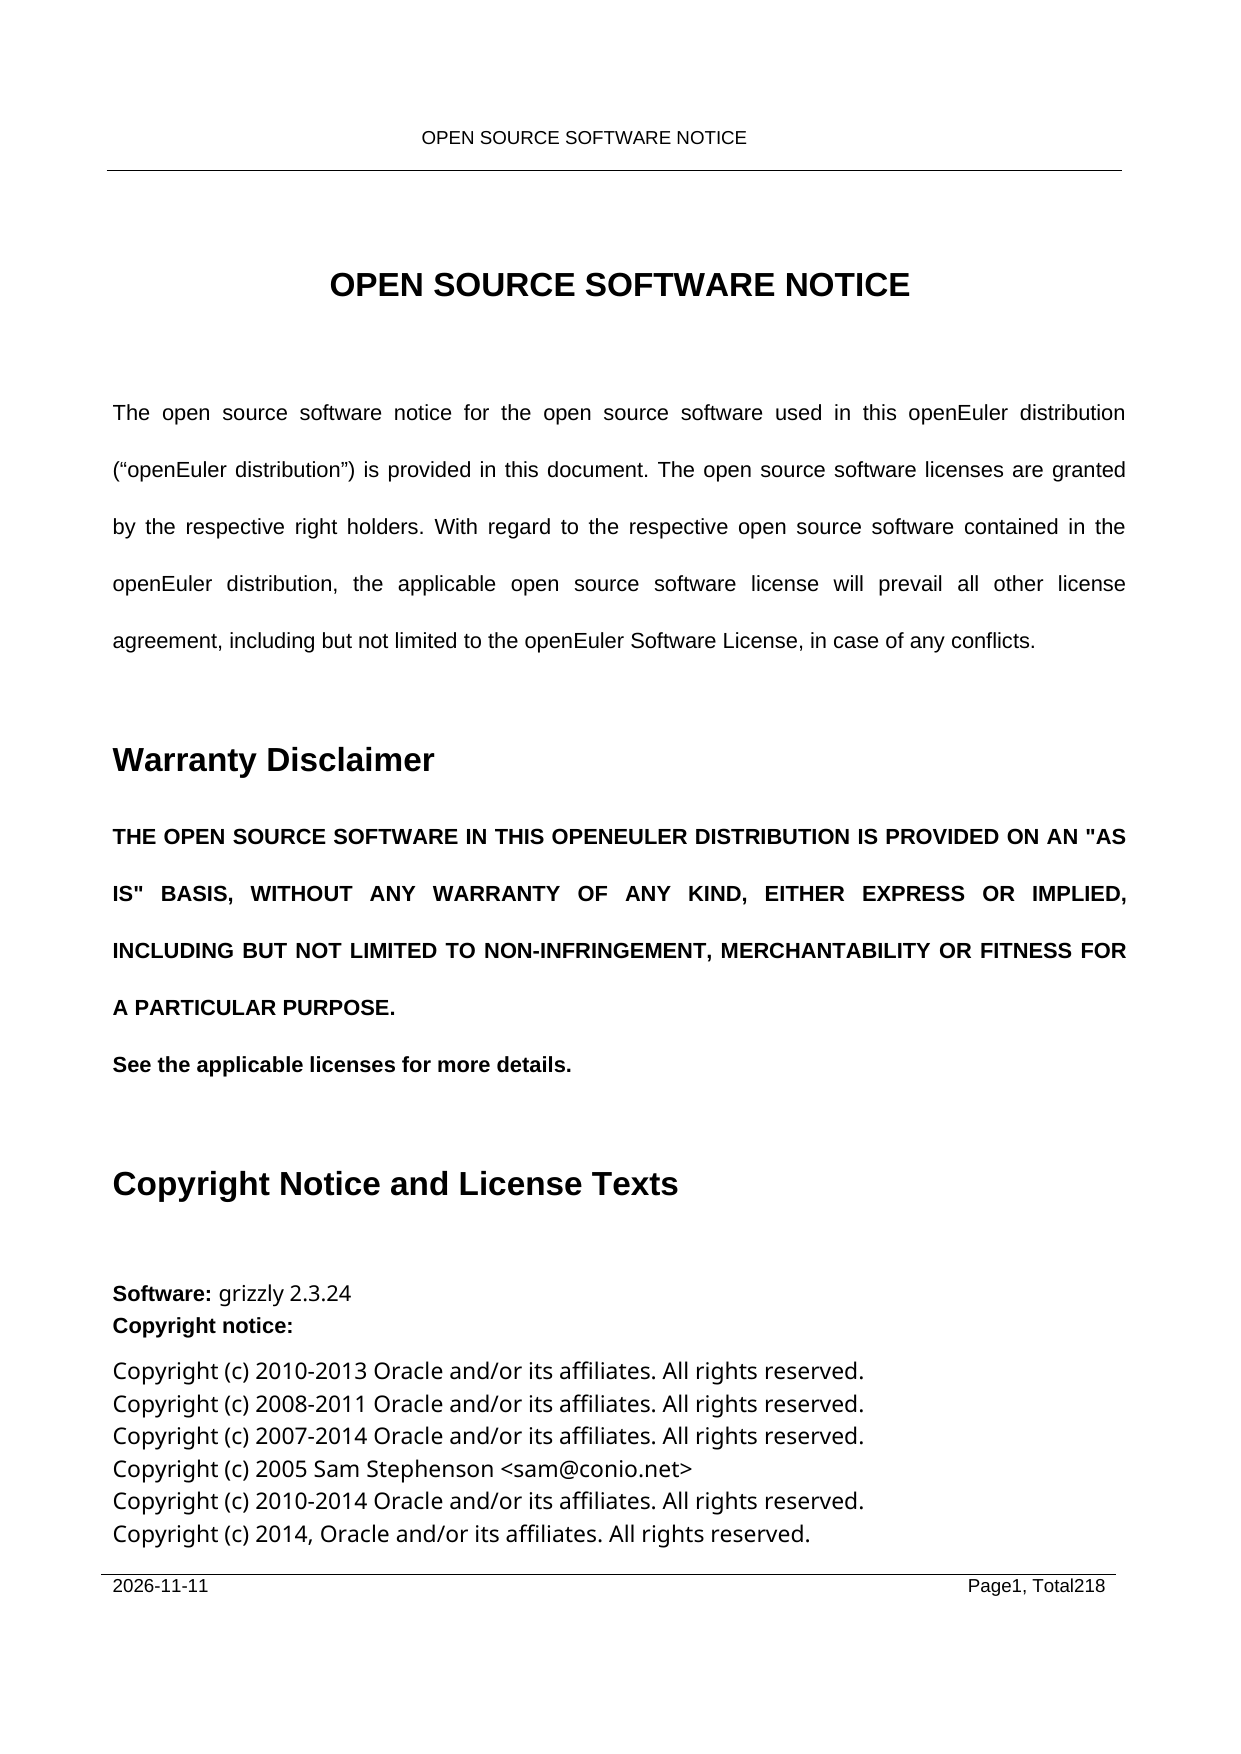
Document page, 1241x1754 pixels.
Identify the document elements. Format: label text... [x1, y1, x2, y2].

text OPEN SOURCE SOFTWARE NOTICE [112, 251, 1128, 316]
text Warranty Disclaimer [112, 727, 1128, 792]
text Copyright Notice and License Texts [112, 1151, 1128, 1216]
text THE OPEN SOURCE SOFTWARE IN THIS OPENEULER DISTRIBUTION IS PROVIDED ON AN "AS IS" BASIS, WITHOUT ANY WARRANTY OF ANY KIND, EITHER EXPRESS OR IMPLIED, INCLUDING BUT NOT LIMITED TO NON-INFRINGEMENT, MERCHANTABILITY OR FITNESS FOR A PARTICULAR PURPOSE. See the applicable licenses for more details. [112, 821, 1128, 1081]
text The open source software notice for the open source software used in this openEuler distribution (“openEuler distribution”) is provided in this document. The open source software licenses are granted by the respective right holders. With regard to the respective open source software contained in the openEuler distribution, the applicable open source software license will prevail all other license agreement, including but not limited to the openEuler Software License, in case of any conflicts. [112, 397, 1128, 657]
text Copyright notice: [112, 1309, 1128, 1342]
text Software: grizzly 2.3.24 [112, 1277, 1128, 1309]
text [112, 1354, 1128, 1549]
